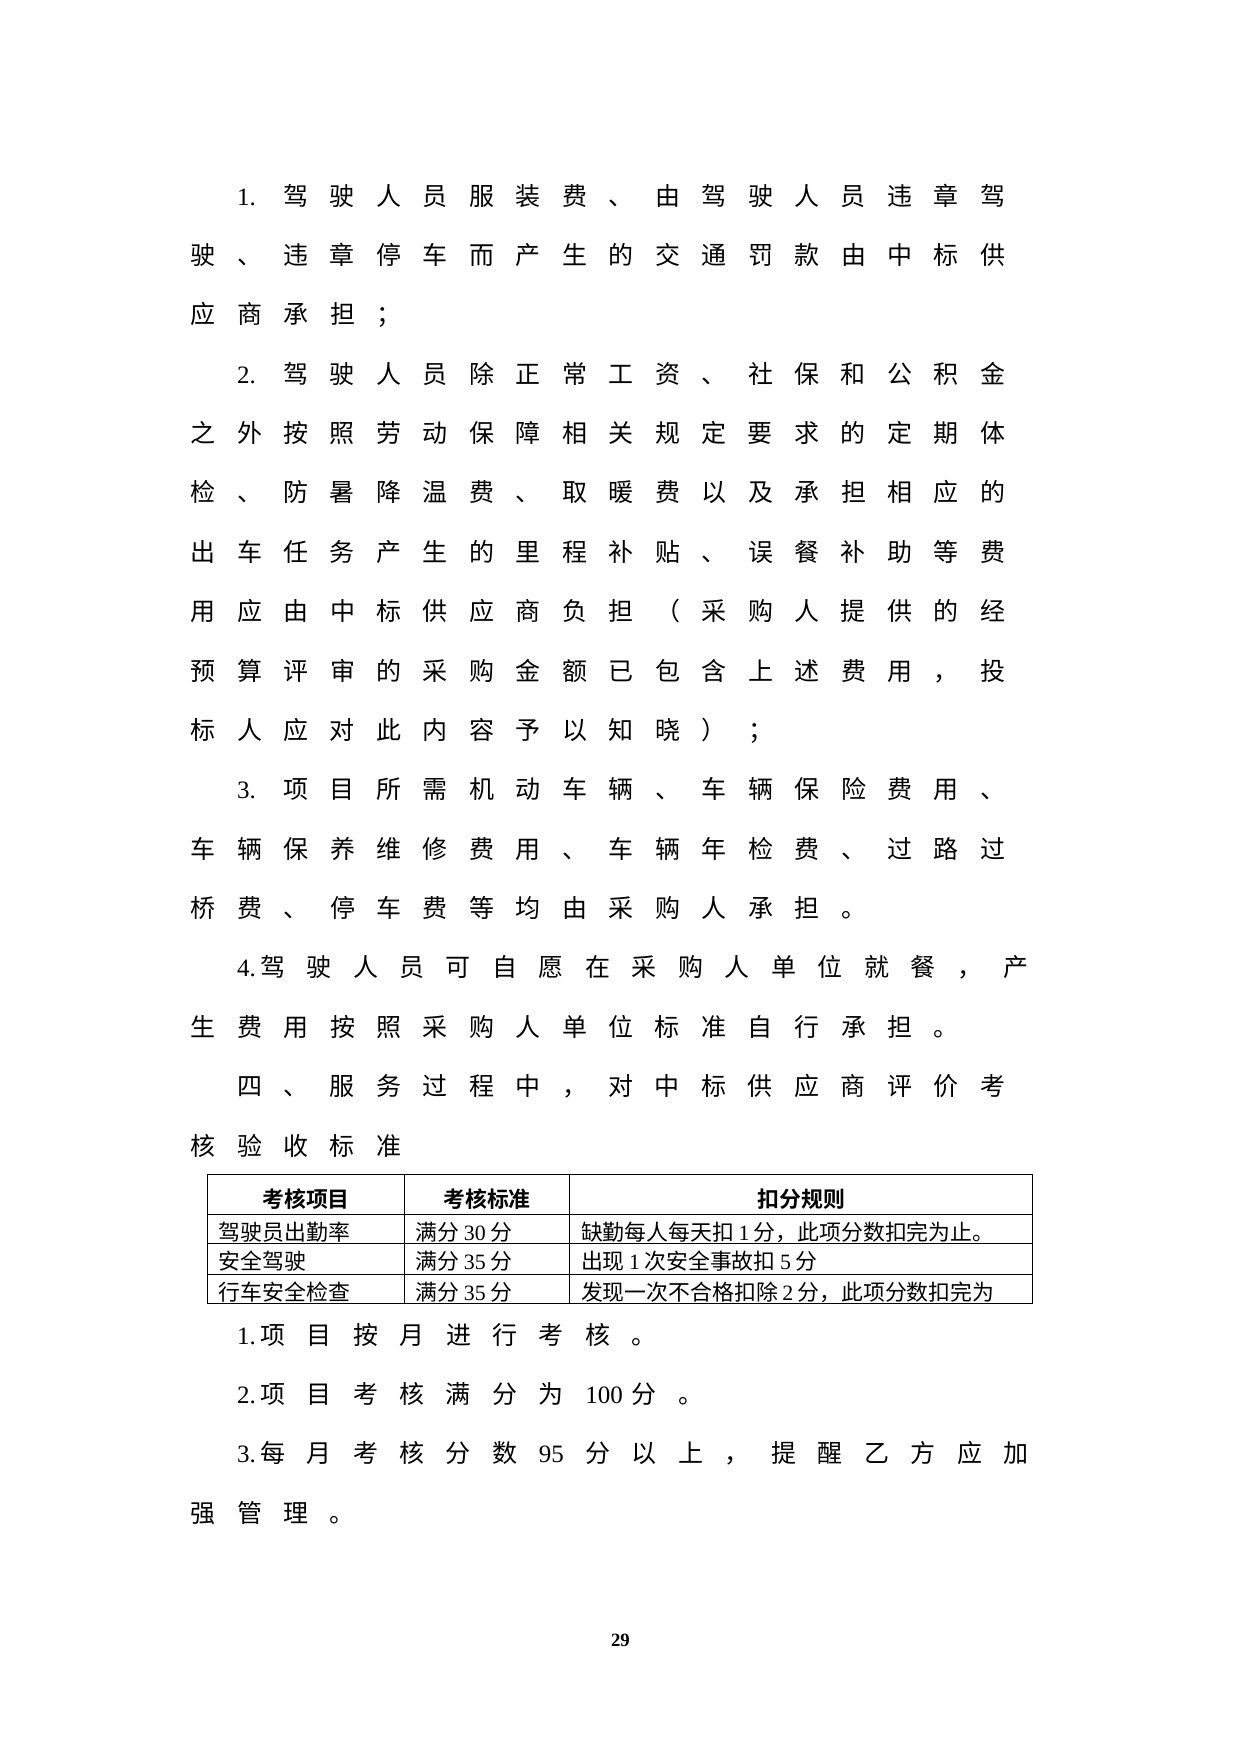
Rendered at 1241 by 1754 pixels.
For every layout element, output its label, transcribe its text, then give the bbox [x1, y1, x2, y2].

text 四、服务过程中，对中标供应商评价考核验收标准 [190, 1055, 1050, 1174]
text 2. 驾驶人员除正常工资、社保和公积金之外按照劳动保障相关规定要求的定期体检、防暑降温费、取暖费以及承担相应的出车任务产生的里程补贴、误餐补助等费用应由中标供应商负担（采购人提供的经预算评审的采购金额已包含上述费用，投标人应对此内容予以知晓）； [190, 343, 1050, 758]
text 1. 驾驶人员服装费、由驾驶人员违章驾驶、违章停车而产生的交通罚款由中标供应商承担； [190, 164, 1050, 343]
text 1.项目按月进行考核。 [190, 1304, 1050, 1363]
table_cell 驾驶员出勤率 [208, 1215, 404, 1243]
table_header 考核项目 [208, 1175, 404, 1214]
table_cell 满分35分 [405, 1275, 569, 1303]
text 3.每月考核分数95分以上，提醒乙方应加强管理。 [190, 1422, 1050, 1541]
table_header 扣分规则 [570, 1175, 1032, 1214]
text 4.驾驶人员可自愿在采购人单位就餐，产生费用按照采购人单位标准自行承担。 [190, 936, 1050, 1055]
text 2.项目考核满分为100分。 [190, 1363, 1050, 1422]
table_cell 行车安全检查 [208, 1275, 404, 1303]
table_header 考核标准 [405, 1175, 569, 1214]
table_cell 发现一次不合格扣除2分，此项分数扣完为止。 [570, 1275, 1032, 1303]
table_cell 安全驾驶 [208, 1244, 404, 1274]
table_cell 出现1次安全事故扣5分 [570, 1244, 1032, 1274]
table_cell 满分35分 [405, 1244, 569, 1274]
table_cell 满分30分 [405, 1215, 569, 1243]
text 3. 项目所需机动车辆、车辆保险费用、车辆保养维修费用、车辆年检费、过路过桥费、停车费等均由采购人承担。 [190, 758, 1050, 936]
table_cell 缺勤每人每天扣1分，此项分数扣完为止。 [570, 1215, 1032, 1243]
